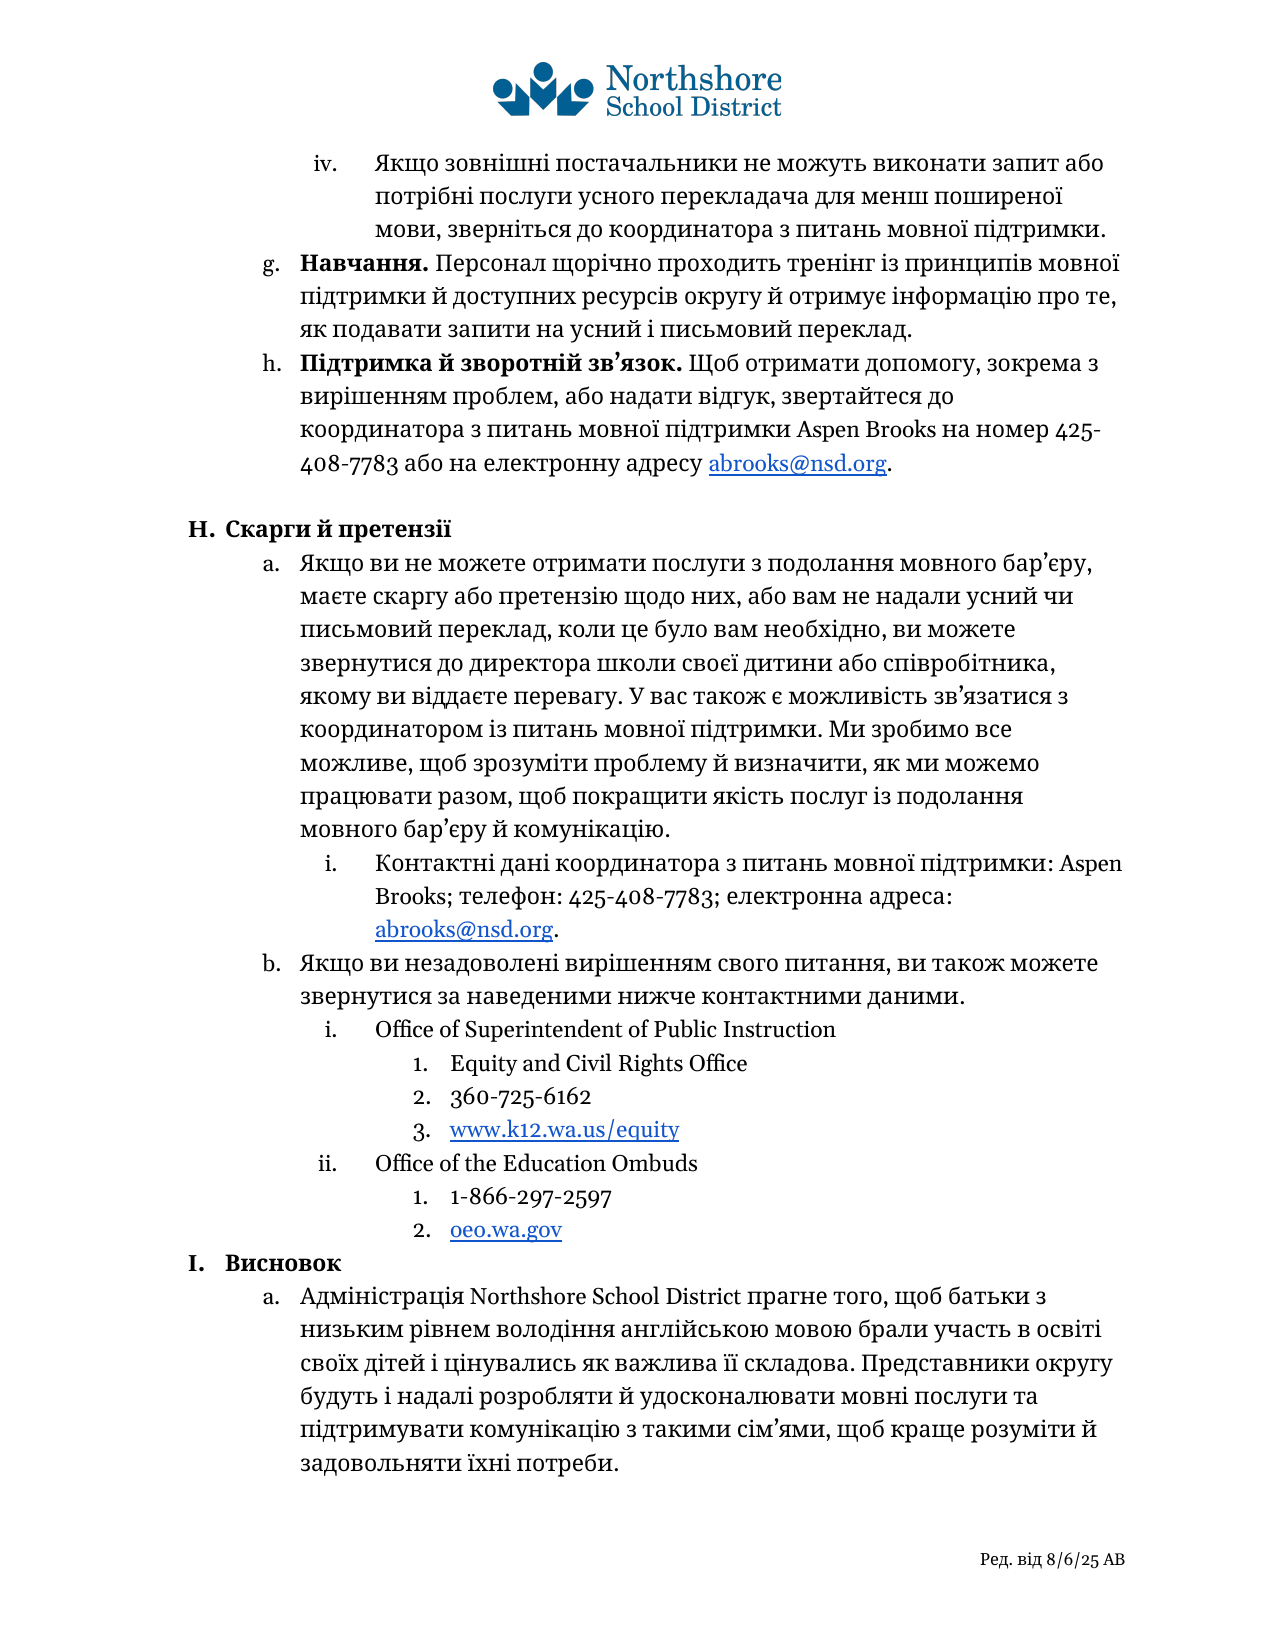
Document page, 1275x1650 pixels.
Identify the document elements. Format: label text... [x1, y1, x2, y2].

list Якщо ви не можете отримати послуги з подолання мовного бар’єру, маєте скаргу або претензію щодо них, або вам не надали усний чи письмовий переклад, коли це було вам необхідно, ви можете звернутися до директора школи своєї дитини або співробітника, якому ви віддаєте перевагу. У вас також є можливість зв’язатися з координатором із питань мовної підтримки. Ми зробимо все можливе, щоб зрозуміти проблему й визначити, як ми можемо працювати разом, щоб покращити якість послуг із подолання мовного бар’єру й комунікацію. [262, 550, 1125, 846]
list Висновок [187, 1250, 1125, 1279]
list Якщо зовнішні постачальники не можуть виконати запит або потрібні послуги усного перекладача для менш поширеної мови, зверніться до координатора з питань мовної підтримки. [337, 150, 1125, 246]
list Скарги й претензії [187, 517, 1125, 546]
list Адміністрація Northshore School District прагне того, щоб батьки з низьким рівнем володіння англійською мовою брали участь в освіті своїх дітей і цінувались як важлива її складова. Представники округу будуть і надалі розробляти й удосконалювати мовні послуги та підтримувати комунікацію з такими сім’ями, щоб краще розуміти й задовольняти їхні потреби. [262, 1283, 1125, 1479]
list oeo.wa.gov [412, 1217, 1125, 1246]
list 1-866-297-2597 [412, 1183, 1125, 1212]
list Підтримка й зворотній зв’язок. Щоб отримати допомогу, зокрема з вирішенням проблем, або надати відгук, звертайтеся до координатора з питань мовної підтримки Aspen Brooks на номер 425-408-7783 або на електронну адресу abrooks@nsd.org. [262, 350, 1125, 479]
list Якщо ви незадоволені вирішенням свого питання, ви також можете звернутися за наведеними нижче контактними даними. [262, 950, 1125, 1012]
picture [493, 62, 782, 116]
list www.k12.wa.us/equity [412, 1117, 1125, 1146]
list Навчання. Персонал щорічно проходить тренінг із принципів мовної підтримки й доступних ресурсів округу й отримує інформацію про те, як подавати запити на усний і письмовий переклад. [262, 250, 1125, 346]
list Equity and Civil Rights Office [412, 1050, 1125, 1079]
list Office of the Education Ombuds [337, 1150, 1125, 1179]
list Office of Superintendent of Public Instruction [337, 1017, 1125, 1046]
list Контактні дані координатора з питань мовної підтримки: Aspen Brooks; телефон: 425-408-7783; електронна адреса: abrooks@nsd.org. [337, 850, 1125, 946]
list 360-725-6162 [412, 1083, 1125, 1112]
